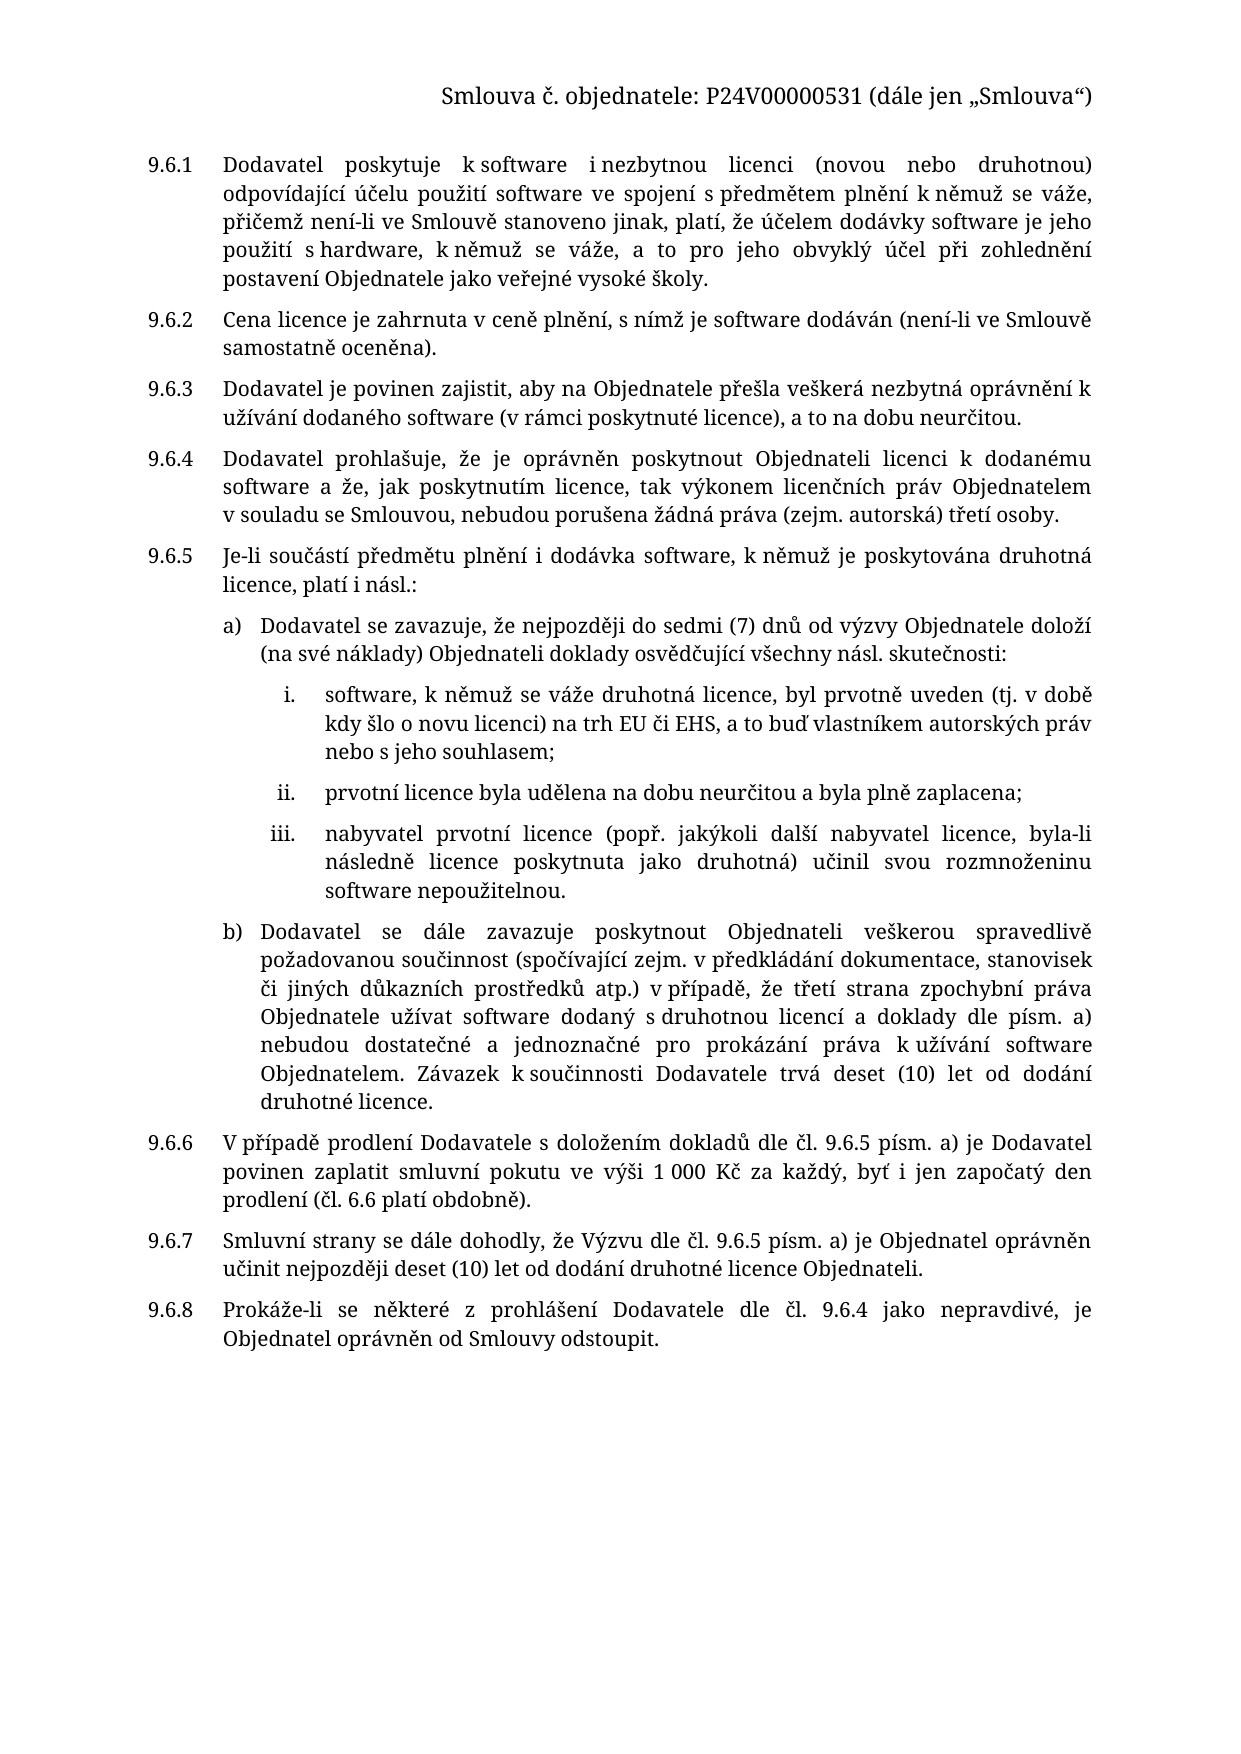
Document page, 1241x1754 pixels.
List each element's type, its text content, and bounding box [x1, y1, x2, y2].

list Je-li součástí předmětu plnění i dodávka software, k němuž je poskytována druhotná licence, platí i násl.: [148, 541, 1093, 598]
list software, k němuž se váže druhotná licence, byl prvotně uveden (tj. v době kdy šlo o novu licenci) na trh EU či EHS, a to buď vlastníkem autorských práv nebo s jeho souhlasem; [295, 680, 1093, 766]
list Dodavatel se zavazuje, že nejpozději do sedmi (7) dnů od výzvy Objednatele doloží (na své náklady) Objednateli doklady osvědčující všechny násl. skutečnosti: [223, 611, 1093, 668]
list Dodavatel prohlašuje, že je oprávněn poskytnout Objednateli licenci k dodanému software a že, jak poskytnutím licence, tak výkonem licenčních práv Objednatelem v souladu se Smlouvou, nebudou porušena žádná práva (zejm. autorská) třetí osoby. [148, 444, 1093, 529]
list Cena licence je zahrnuta v ceně plnění, s nímž je software dodáván (není-li ve Smlouvě samostatně oceněna). [148, 305, 1093, 362]
list Dodavatel poskytuje k software i nezbytnou licenci (novou nebo druhotnou) odpovídající účelu použití software ve spojení s předmětem plnění k němuž se váže, přičemž není-li ve Smlouvě stanoveno jinak, platí, že účelem dodávky software je jeho použití s hardware, k němuž se váže, a to pro jeho obvyklý účel při zohlednění postavení Objednatele jako veřejné vysoké školy. [148, 150, 1093, 292]
list Dodavatel se dále zavazuje poskytnout Objednateli veškerou spravedlivě požadovanou součinnost (spočívající zejm. v předkládání dokumentace, stanovisek či jiných důkazních prostředků atp.) v případě, že třetí strana zpochybní práva Objednatele užívat software dodaný s druhotnou licencí a doklady dle písm. a) nebudou dostatečné a jednoznačné pro prokázání práva k užívání software Objednatelem. Závazek k součinnosti Dodavatele trvá deset (10) let od dodání druhotné licence. [223, 917, 1093, 1116]
list nabyvatel prvotní licence (popř. jakýkoli další nabyvatel licence, byla-li následně licence poskytnuta jako druhotná) učinil svou rozmnoženinu software nepoužitelnou. [295, 819, 1093, 904]
list Dodavatel je povinen zajistit, aby na Objednatele přešla veškerá nezbytná oprávnění k užívání dodaného software (v rámci poskytnuté licence), a to na dobu neurčitou. [148, 374, 1093, 431]
list Prokáže-li se některé z prohlášení Dodavatele dle čl. 9.6.4 jako nepravdivé, je Objednatel oprávněn od Smlouvy odstoupit. [148, 1296, 1093, 1352]
list Smluvní strany se dále dohodly, že Výzvu dle čl. 9.6.5 písm. a) je Objednatel oprávněn učinit nejpozději deset (10) let od dodání druhotné licence Objednateli. [148, 1226, 1093, 1283]
list V případě prodlení Dodavatele s doložením dokladů dle čl. 9.6.5 písm. a) je Dodavatel povinen zaplatit smluvní pokutu ve výši 1 000 Kč za každý, byť i jen započatý den prodlení (čl. 6.6 platí obdobně). [148, 1128, 1093, 1214]
list prvotní licence byla udělena na dobu neurčitou a byla plně zaplacena; [295, 778, 1093, 806]
